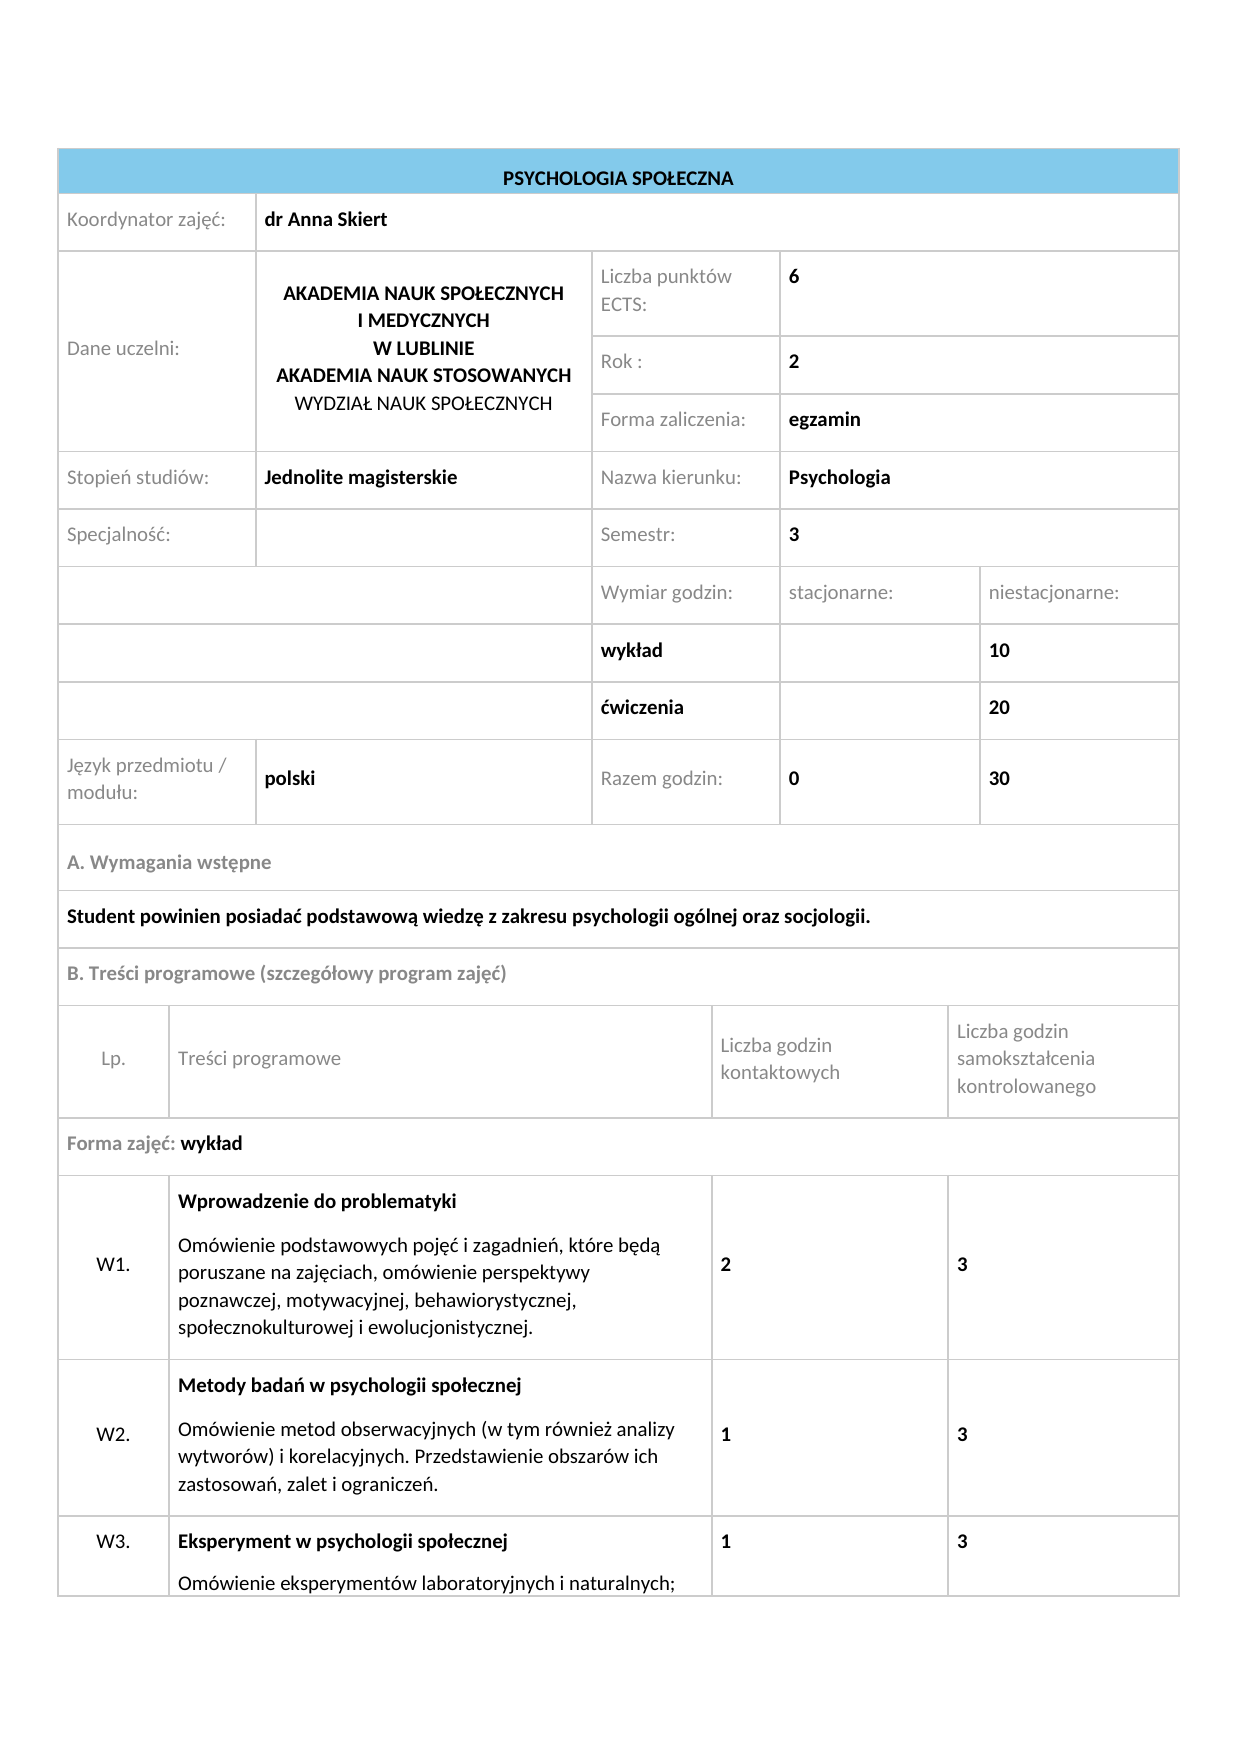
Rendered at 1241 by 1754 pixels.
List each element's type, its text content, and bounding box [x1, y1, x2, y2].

table_cell Jednolite magisterskie [257, 452, 591, 508]
table_cell Psychologia [781, 452, 1178, 508]
table_cell Specjalność: [59, 510, 255, 566]
table_cell 10 [981, 625, 1178, 681]
table_header PSYCHOLOGIA SPOŁECZNA [59, 149, 1178, 193]
table_cell Nazwa kierunku: [593, 452, 779, 508]
table_cell niestacjonarne: [981, 567, 1178, 623]
table_cell Stopień studiów: [59, 452, 255, 508]
table_cell Razem godzin: [593, 740, 779, 823]
table_cell W2. [59, 1360, 168, 1515]
table_cell Liczba godzin samokształcenia kontrolowanego [949, 1006, 1178, 1117]
table_cell [781, 625, 979, 681]
table_cell [59, 683, 591, 738]
table_cell Semestr: [593, 510, 779, 566]
table_cell Wprowadzenie do problematyki Omówienie podstawowych pojęć i zagadnień, które będą poruszane na zajęciach, omówienie perspektywy poznawczej, motywacyjnej, behawiorystycznej, społecznokulturowej i ewolucjonistycznej. [170, 1176, 711, 1358]
table_cell 1 [713, 1360, 947, 1515]
table_cell Koordynator zajęć: [59, 194, 255, 250]
table_cell Treści programowe [170, 1006, 711, 1117]
table_cell [59, 567, 591, 623]
table_cell 2 [781, 337, 1178, 393]
table_cell Metody badań w psychologii społecznej Omówienie metod obserwacyjnych (w tym również analizy wytworów) i korelacyjnych. Przedstawienie obszarów ich zastosowań, zalet i ograniczeń. [170, 1360, 711, 1515]
table_cell polski [257, 740, 591, 823]
table_cell W1. [59, 1176, 168, 1358]
table_cell Student powinien posiadać podstawową wiedzę z zakresu psychologii ogólnej oraz socjologii. [59, 891, 1178, 947]
table_cell [59, 625, 591, 681]
table_cell [781, 683, 979, 738]
table_cell egzamin [781, 395, 1178, 451]
table_cell B. Treści programowe (szczegółowy program zajęć) [59, 949, 1178, 1005]
table_cell Forma zaliczenia: [593, 395, 779, 451]
table_cell 6 [781, 252, 1178, 335]
table_cell Lp. [59, 1006, 168, 1117]
table_cell 3 [949, 1176, 1178, 1358]
table_cell wykład [593, 625, 779, 681]
table_cell [257, 510, 591, 566]
table_cell ćwiczenia [593, 683, 779, 738]
table_cell 20 [981, 683, 1178, 738]
table_cell Forma zajęć: wykład [59, 1119, 1178, 1175]
table_cell 2 [713, 1176, 947, 1358]
table_cell 0 [781, 740, 979, 823]
table_cell W3. [59, 1517, 168, 1595]
table_cell AKADEMIA NAUK SPOŁECZNYCH I MEDYCZNYCH W LUBLINIE AKADEMIA NAUK STOSOWANYCH WYDZIAŁ NAUK SPOŁECZNYCH [257, 252, 591, 451]
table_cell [170, 1517, 711, 1595]
table_cell 1 [713, 1517, 947, 1595]
table_cell stacjonarne: [781, 567, 979, 623]
table_cell Liczba godzin kontaktowych [713, 1006, 947, 1117]
table_cell 3 [949, 1360, 1178, 1515]
table_cell 3 [949, 1517, 1178, 1595]
table_cell Dane uczelni: [59, 252, 255, 451]
table_cell Liczba punktów ECTS: [593, 252, 779, 335]
table_cell Język przedmiotu / modułu: [59, 740, 255, 823]
table_cell A. Wymagania wstępne [59, 825, 1178, 889]
table_cell 3 [781, 510, 1178, 566]
table_cell Rok : [593, 337, 779, 393]
table_cell Wymiar godzin: [593, 567, 779, 623]
table_cell 30 [981, 740, 1178, 823]
table_cell dr Anna Skiert [257, 194, 1178, 250]
